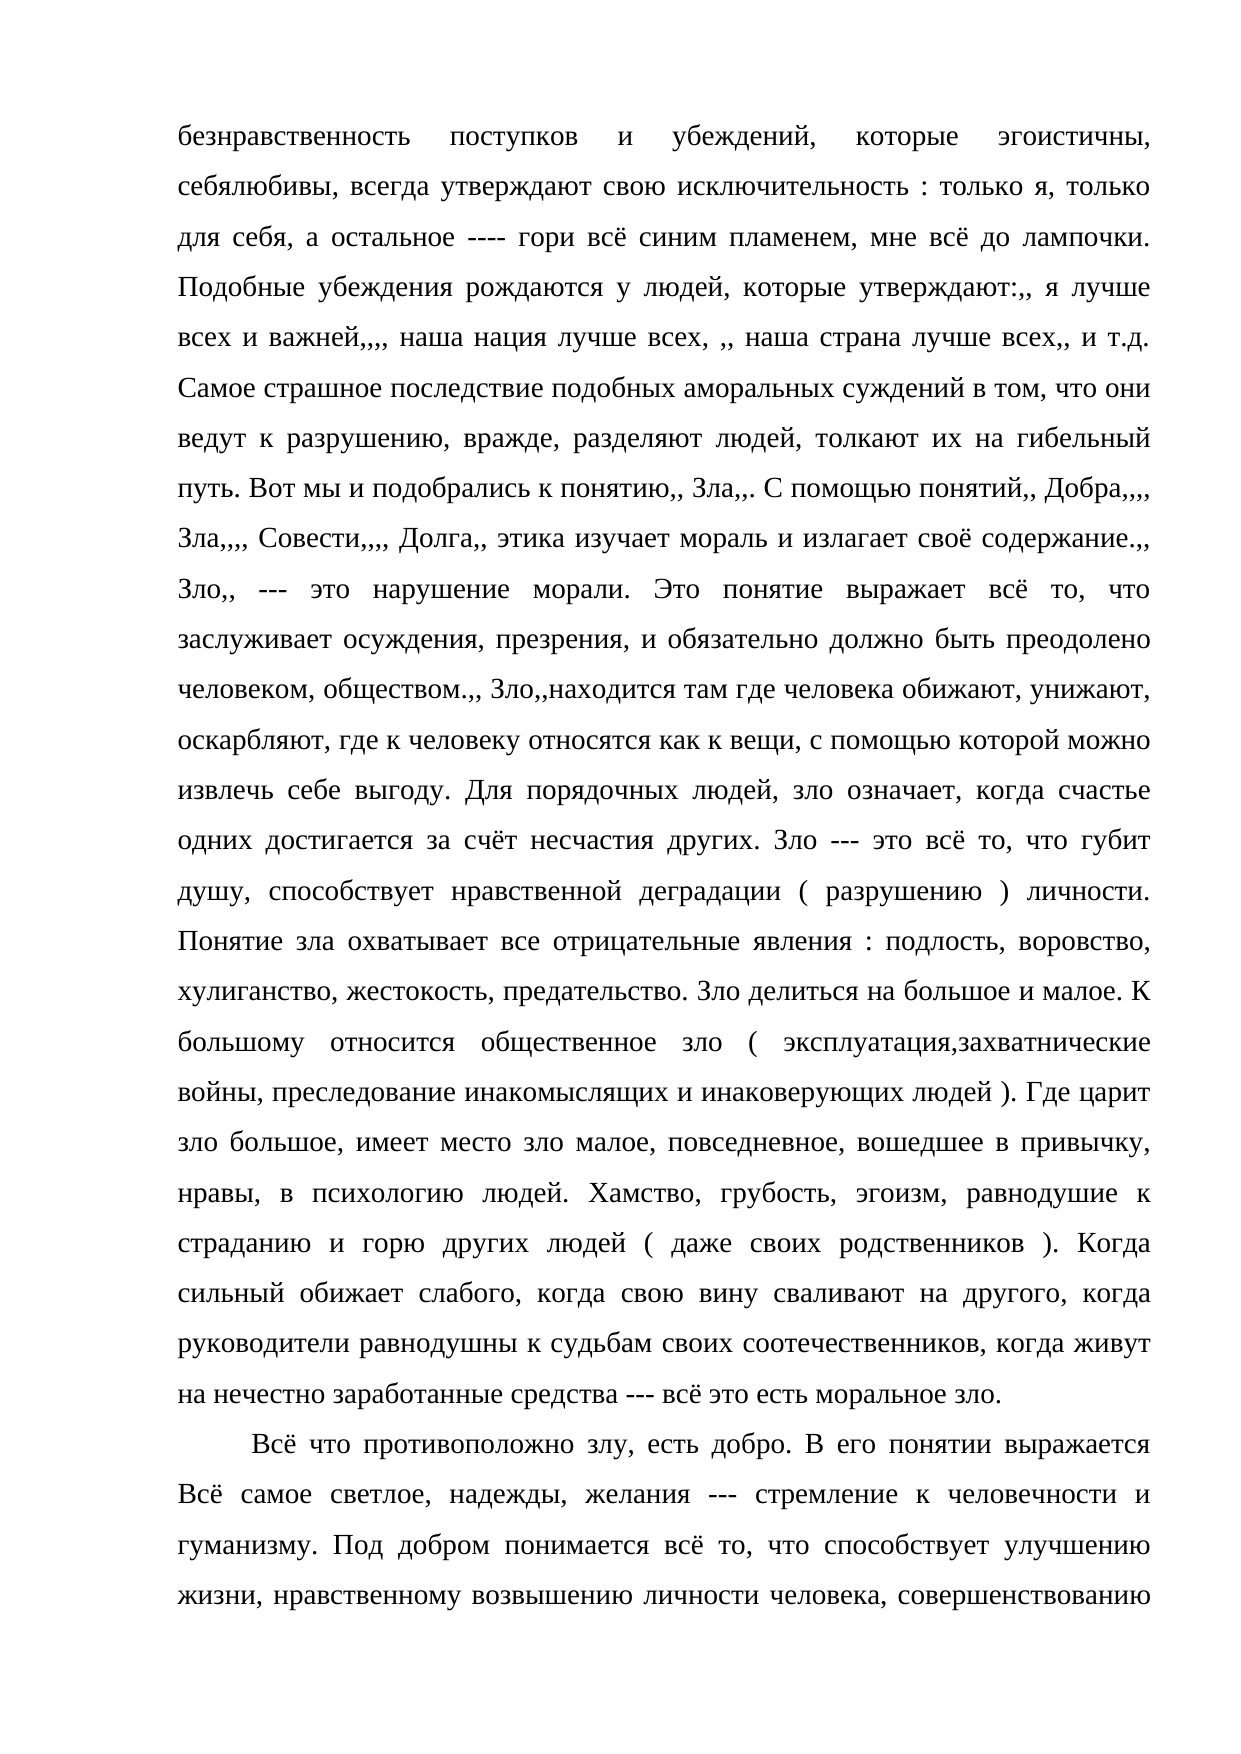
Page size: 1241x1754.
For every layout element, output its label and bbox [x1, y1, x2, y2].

text [177, 118, 1152, 1409]
text [177, 1426, 1152, 1611]
